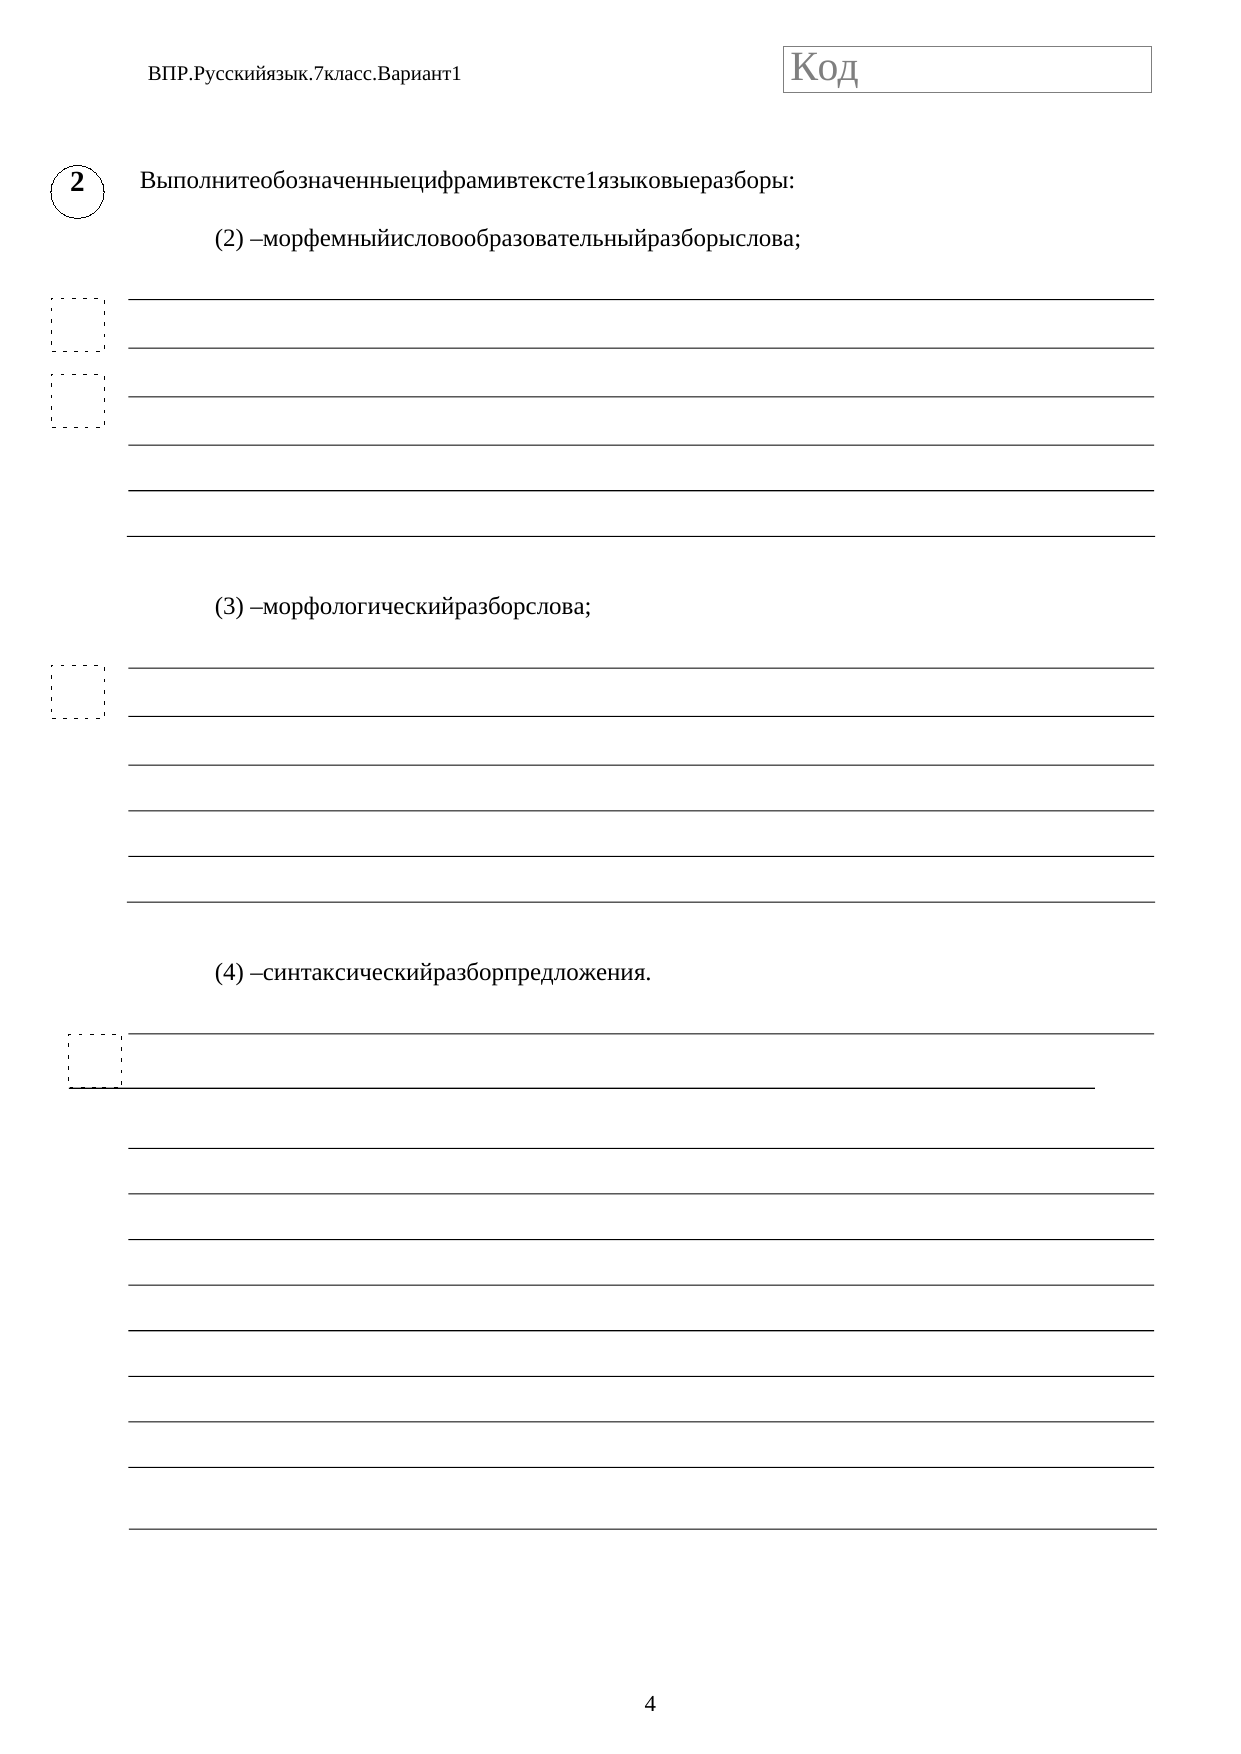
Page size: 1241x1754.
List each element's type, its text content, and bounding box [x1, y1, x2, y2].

list –синтаксическийразборпредложения. [214, 957, 1173, 986]
list –морфологическийразборслова; [214, 591, 1173, 620]
text Выполнитеобозначенныецифрамивтексте1языковыеразборы: [139, 165, 1173, 194]
list –морфемныйисловообразовательныйразборыслова; [214, 223, 1173, 252]
